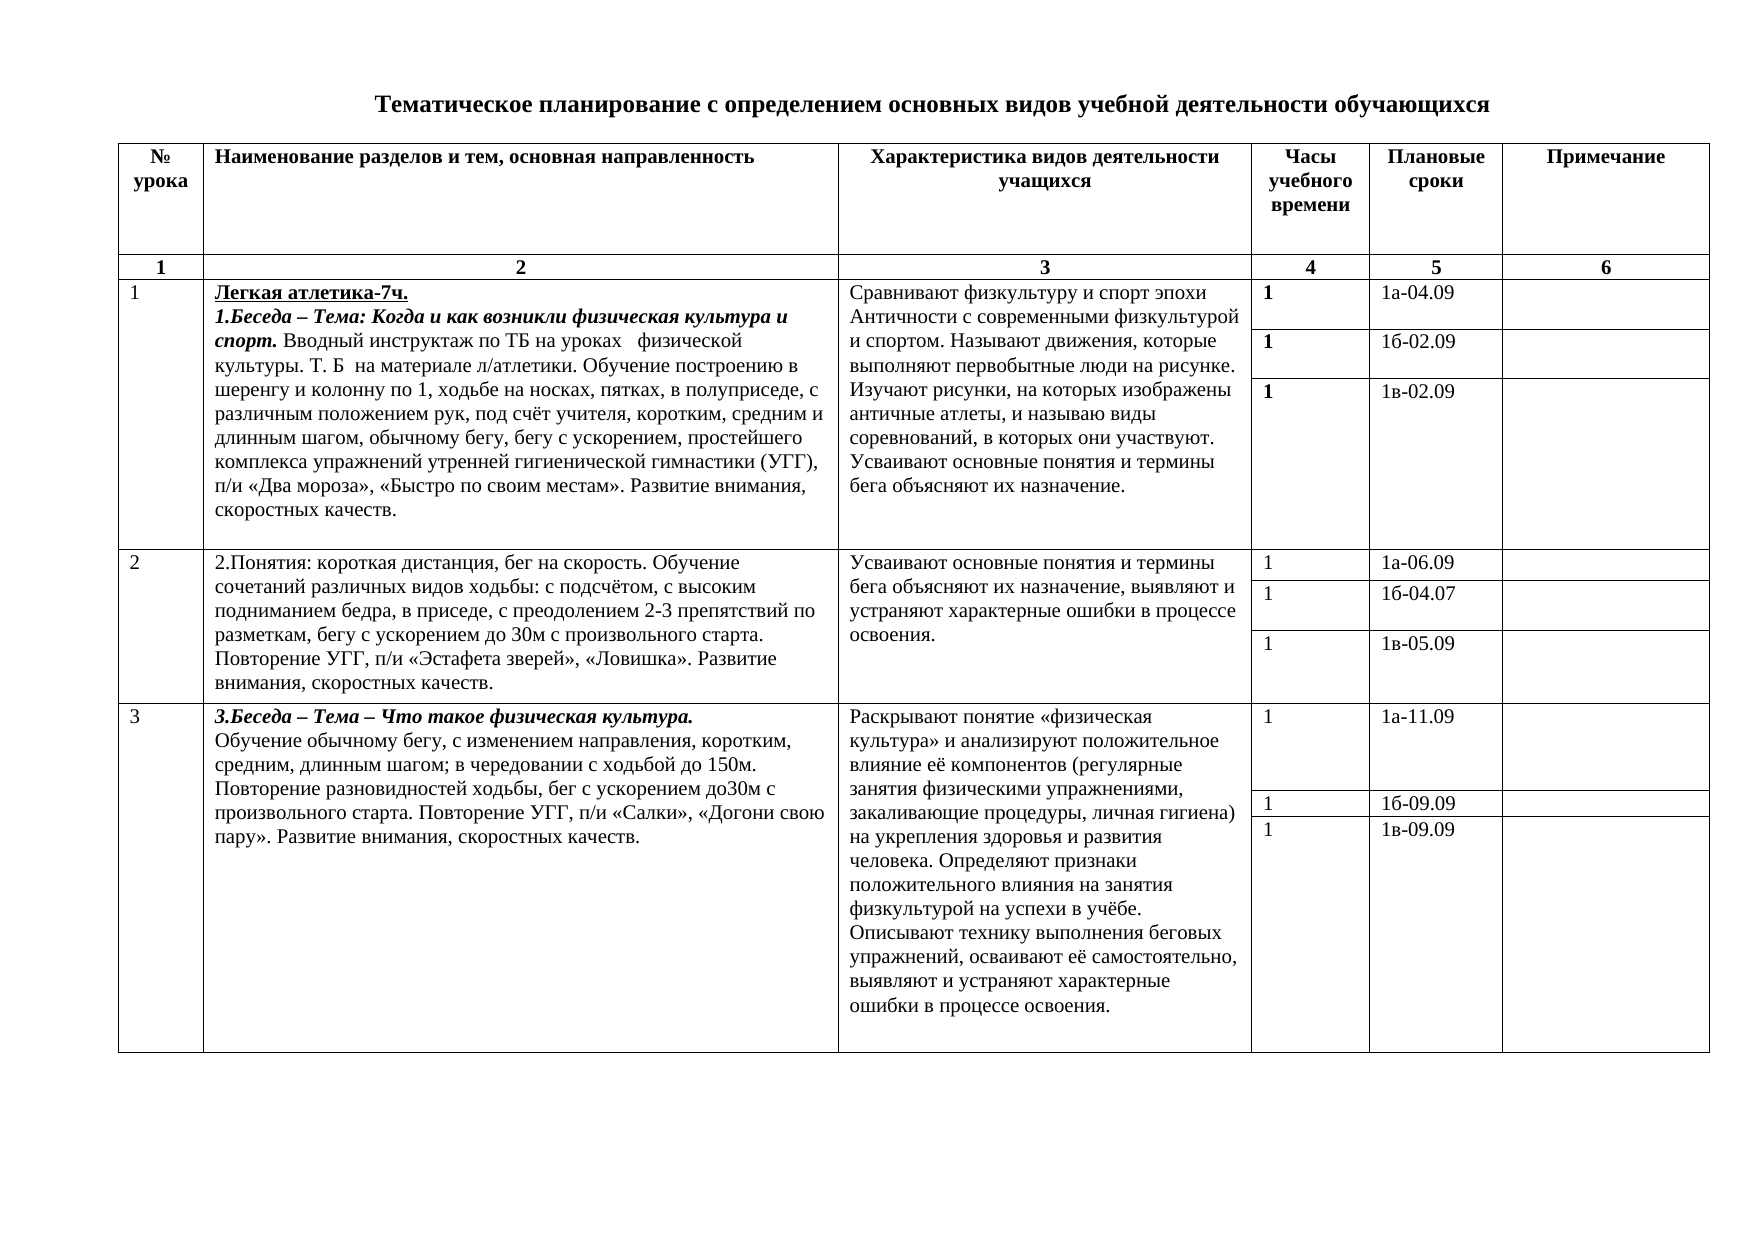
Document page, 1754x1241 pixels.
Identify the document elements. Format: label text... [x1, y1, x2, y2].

table_cell 1а-04.09 [1370, 280, 1502, 328]
table_cell 1 [1252, 581, 1369, 629]
table_cell 1 [1252, 379, 1369, 549]
table_cell 1б-09.09 [1370, 791, 1502, 816]
table_cell 1в-09.09 [1370, 817, 1502, 1052]
table_cell 2 [204, 255, 838, 279]
table_header Примечание [1503, 144, 1709, 254]
text Тематическое планирование с определением основных видов учебной деятельности обучающихся [118, 89, 1636, 117]
table_header Характеристика видов деятельности учащихся [839, 144, 1251, 254]
table_cell 1 [1252, 280, 1369, 328]
table_cell 2 [119, 550, 203, 703]
table_cell [1503, 280, 1709, 328]
table_cell [1503, 581, 1709, 629]
table_cell [1503, 379, 1709, 549]
table_cell 1 [1252, 704, 1369, 790]
table_cell 5 [1370, 255, 1502, 279]
table_cell [1503, 631, 1709, 703]
table_cell 1в-02.09 [1370, 379, 1502, 549]
table_cell [1503, 817, 1709, 1052]
table_header Часы учебного времени [1252, 144, 1369, 254]
table_cell 1 [1252, 791, 1369, 816]
table_cell 1б-02.09 [1370, 330, 1502, 378]
table_cell 1 [1252, 631, 1369, 703]
table_cell 1б-04.07 [1370, 581, 1502, 629]
table_cell 4 [1252, 255, 1369, 279]
table_header Наименование разделов и тем, основная направленность [204, 144, 838, 254]
table_cell Сравнивают физкультуру и спорт эпохи Античности с современными физкультурой и спортом. Называют движения, которые выполняют первобытные люди на рисунке. Изучают рисунки, на которых изображены античные атлеты, и называю виды соревнований, в которых они участвуют. Усваивают основные понятия и термины бега объясняют их назначение. [839, 280, 1251, 549]
table_cell Легкая атлетика-7ч. 1.Беседа – Тема: Когда и как возникли физическая культура и спорт. Вводный инструктаж по ТБ на уроках физической культуры. Т. Б на материале л/атлетики. Обучение построению в шеренгу и колонну по 1, ходьбе на носках, пятках, в полуприседе, с различным положением рук, под счёт учителя, коротким, средним и длинным шагом, обычному бегу, бегу с ускорением, простейшего комплекса упражнений утренней гигиенической гимнастики (УГГ), п/и «Два мороза», «Быстро по своим местам». Развитие внимания, скоростных качеств. [204, 280, 838, 549]
table_cell 1 [119, 255, 203, 279]
table_cell 6 [1503, 255, 1709, 279]
table_cell 3 [119, 704, 203, 1052]
table_cell 1в-05.09 [1370, 631, 1502, 703]
table_cell Раскрывают понятие «физическая культура» и анализируют положительное влияние её компонентов (регулярные занятия физическими упражнениями, закаливающие процедуры, личная гигиена) на укрепления здоровья и развития человека. Определяют признаки положительного влияния на занятия физкультурой на успехи в учёбе. Описывают технику выполнения беговых упражнений, осваивают её самостоятельно, выявляют и устраняют характерные ошибки в процессе освоения. [839, 704, 1251, 1052]
table_header Плановые сроки [1370, 144, 1502, 254]
table_cell Усваивают основные понятия и термины бега объясняют их назначение, выявляют и устраняют характерные ошибки в процессе освоения. [839, 550, 1251, 703]
table_cell 2.Понятия: короткая дистанция, бег на скорость. Обучение сочетаний различных видов ходьбы: с подсчётом, с высоким подниманием бедра, в приседе, с преодолением 2-3 препятствий по разметкам, бегу с ускорением до 30м с произвольного старта. Повторение УГГ, п/и «Эстафета зверей», «Ловишка». Развитие внимания, скоростных качеств. [204, 550, 838, 703]
table_cell 1 [1252, 550, 1369, 580]
table_cell 1 [1252, 817, 1369, 1052]
table_cell 3.Беседа – Тема – Что такое физическая культура. Обучение обычному бегу, с изменением направления, коротким, средним, длинным шагом; в чередовании с ходьбой до 150м. Повторение разновидностей ходьбы, бег с ускорением до30м с произвольного старта. Повторение УГГ, п/и «Салки», «Догони свою пару». Развитие внимания, скоростных качеств. [204, 704, 838, 1052]
table_cell [1503, 550, 1709, 580]
table_cell [1503, 791, 1709, 816]
table_cell 3 [839, 255, 1251, 279]
table_cell [1503, 330, 1709, 378]
table_cell 1 [1252, 330, 1369, 378]
table_cell 1а-11.09 [1370, 704, 1502, 790]
table_cell 1а-06.09 [1370, 550, 1502, 580]
table_cell 1 [119, 280, 203, 549]
table_cell [1503, 704, 1709, 790]
table_header № урока [119, 144, 203, 254]
